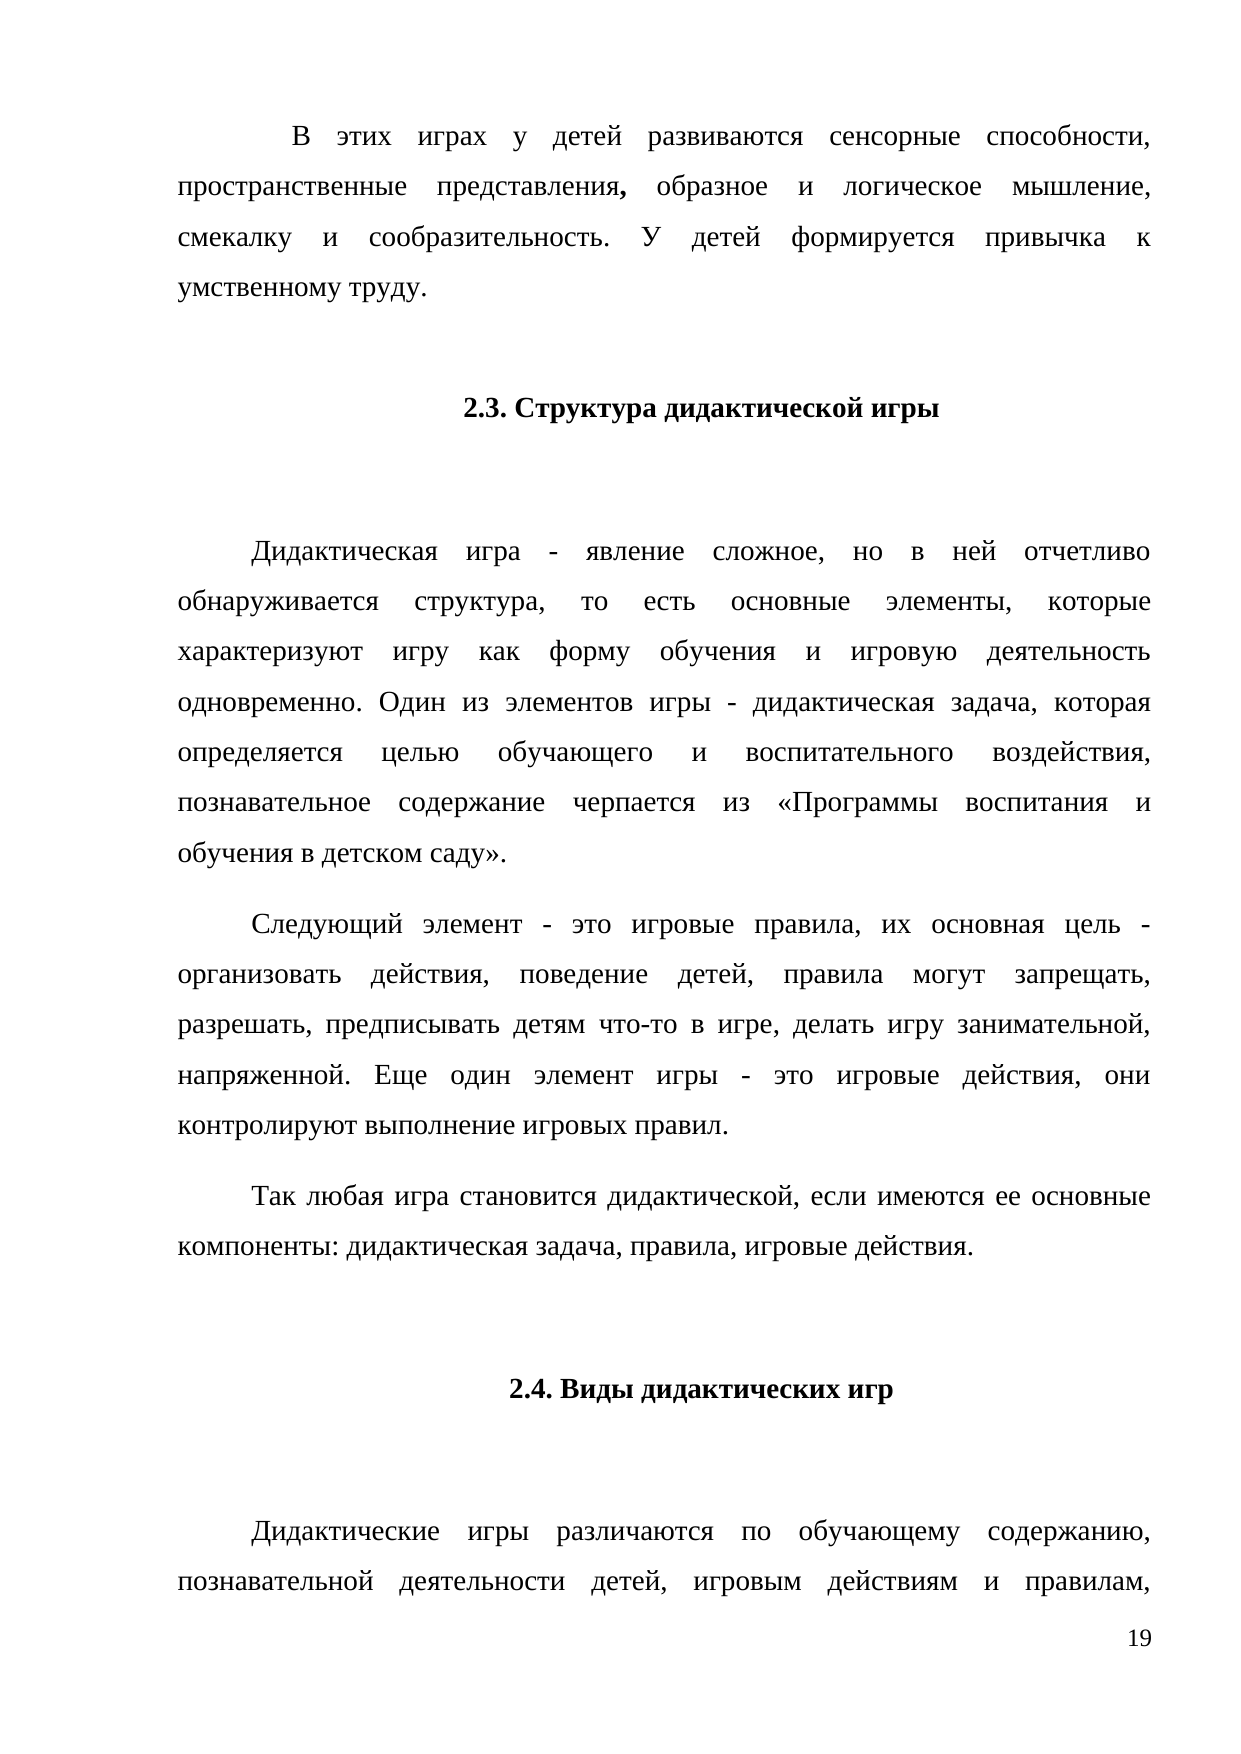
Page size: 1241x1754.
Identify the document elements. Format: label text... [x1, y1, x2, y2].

text Следующий элемент - это игровые правила, их основная цель - организовать действия, поведение детей, правила могут запрещать, разрешать, предписывать детям что-то в игре, делать игру занимательной, напряженной. Еще один элемент игры - это игровые действия, они контролируют выполнение игровых правил. [177, 906, 1152, 1141]
text Дидактическая игра - явление сложное, но в ней отчетливо обнаруживается структура, то есть основные элементы, которые характеризуют игру как форму обучения и игровую деятельность одновременно. Один из элементов игры - дидактическая задача, которая определяется целью обучающего и воспитательного воздействия, познавательное содержание черпается из «Программы воспитания и обучения в детском саду». [177, 533, 1152, 868]
text Так любая игра становится дидактической, если имеются ее основные компоненты: дидактическая задача, правила, игровые действия. [177, 1178, 1152, 1262]
text 2.4. Виды дидактических игр [177, 1371, 1152, 1404]
text 2.3. Структура дидактической игры [177, 391, 1152, 424]
text В этих играх у детей развиваются сенсорные способности, пространственные представления, образное и логическое мышление, смекалку и сообразительность. У детей формируется привычка к умственному труду. [177, 118, 1152, 303]
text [177, 1513, 1152, 1597]
